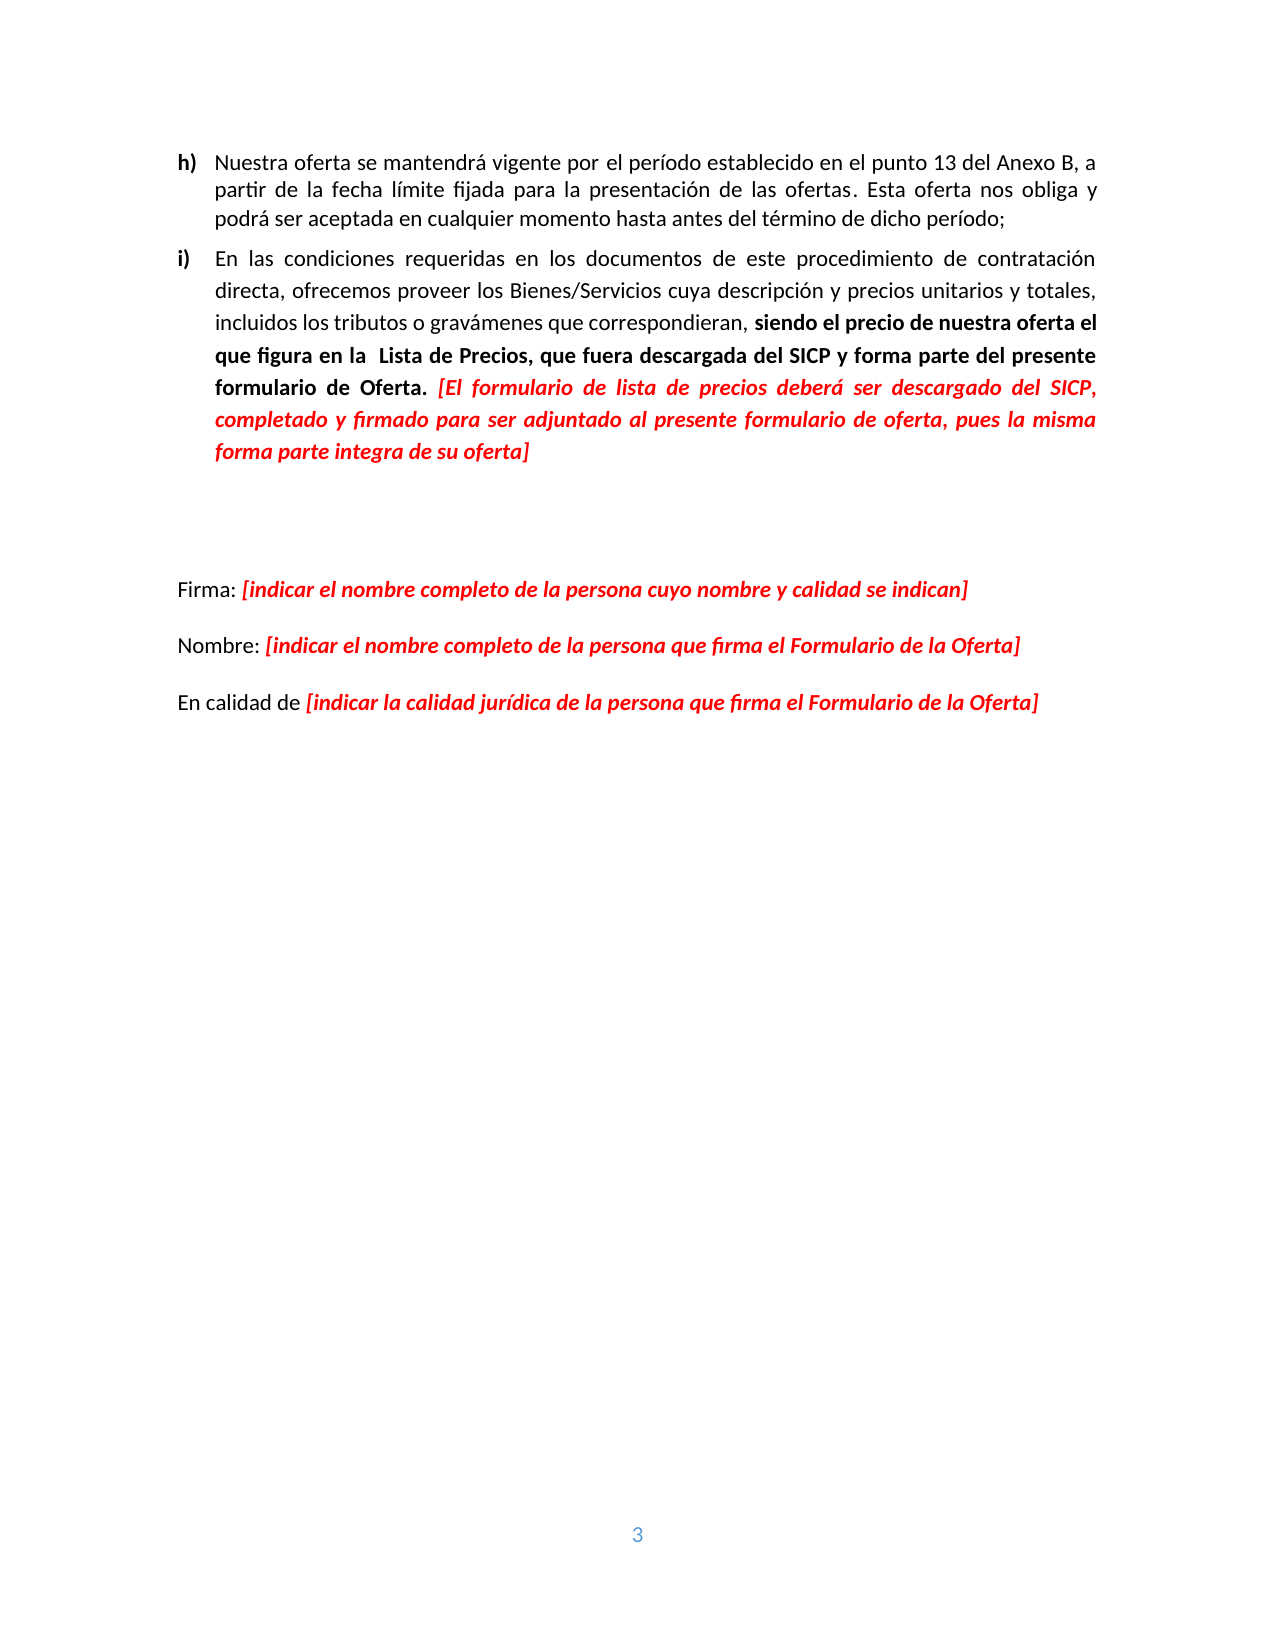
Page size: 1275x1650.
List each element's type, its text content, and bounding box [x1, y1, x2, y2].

list Firma: [indicar el nombre completo de la persona cuyo nombre y calidad se indican] [177, 576, 1098, 603]
list En las condiciones requeridas en los documentos de este procedimiento de contratación directa, ofrecemos proveer los Bienes/Servicios cuya descripción y precios unitarios y totales, incluidos los tributos o gravámenes que correspondieran, siendo el precio de nuestra oferta el que figura en la Lista de Precios, que fuera descargada del SICP y forma parte del presente formulario de Oferta. [El formulario de lista de precios deberá ser descargado del SICP, completado y firmado para ser adjuntado al presente formulario de oferta, pues la misma forma parte integra de su oferta] [177, 244, 1098, 465]
list Nombre: [indicar el nombre completo de la persona que firma el Formulario de la Oferta] [177, 632, 1098, 659]
list Nuestra oferta se mantendrá vigente por el período establecido en el punto 13 del Anexo B, a partir de la fecha límite fijada para la presentación de las ofertas. Esta oferta nos obliga y podrá ser aceptada en cualquier momento hasta antes del término de dicho período; [177, 148, 1098, 232]
list En calidad de [indicar la calidad jurídica de la persona que firma el Formulario de la Oferta] [177, 688, 1098, 716]
